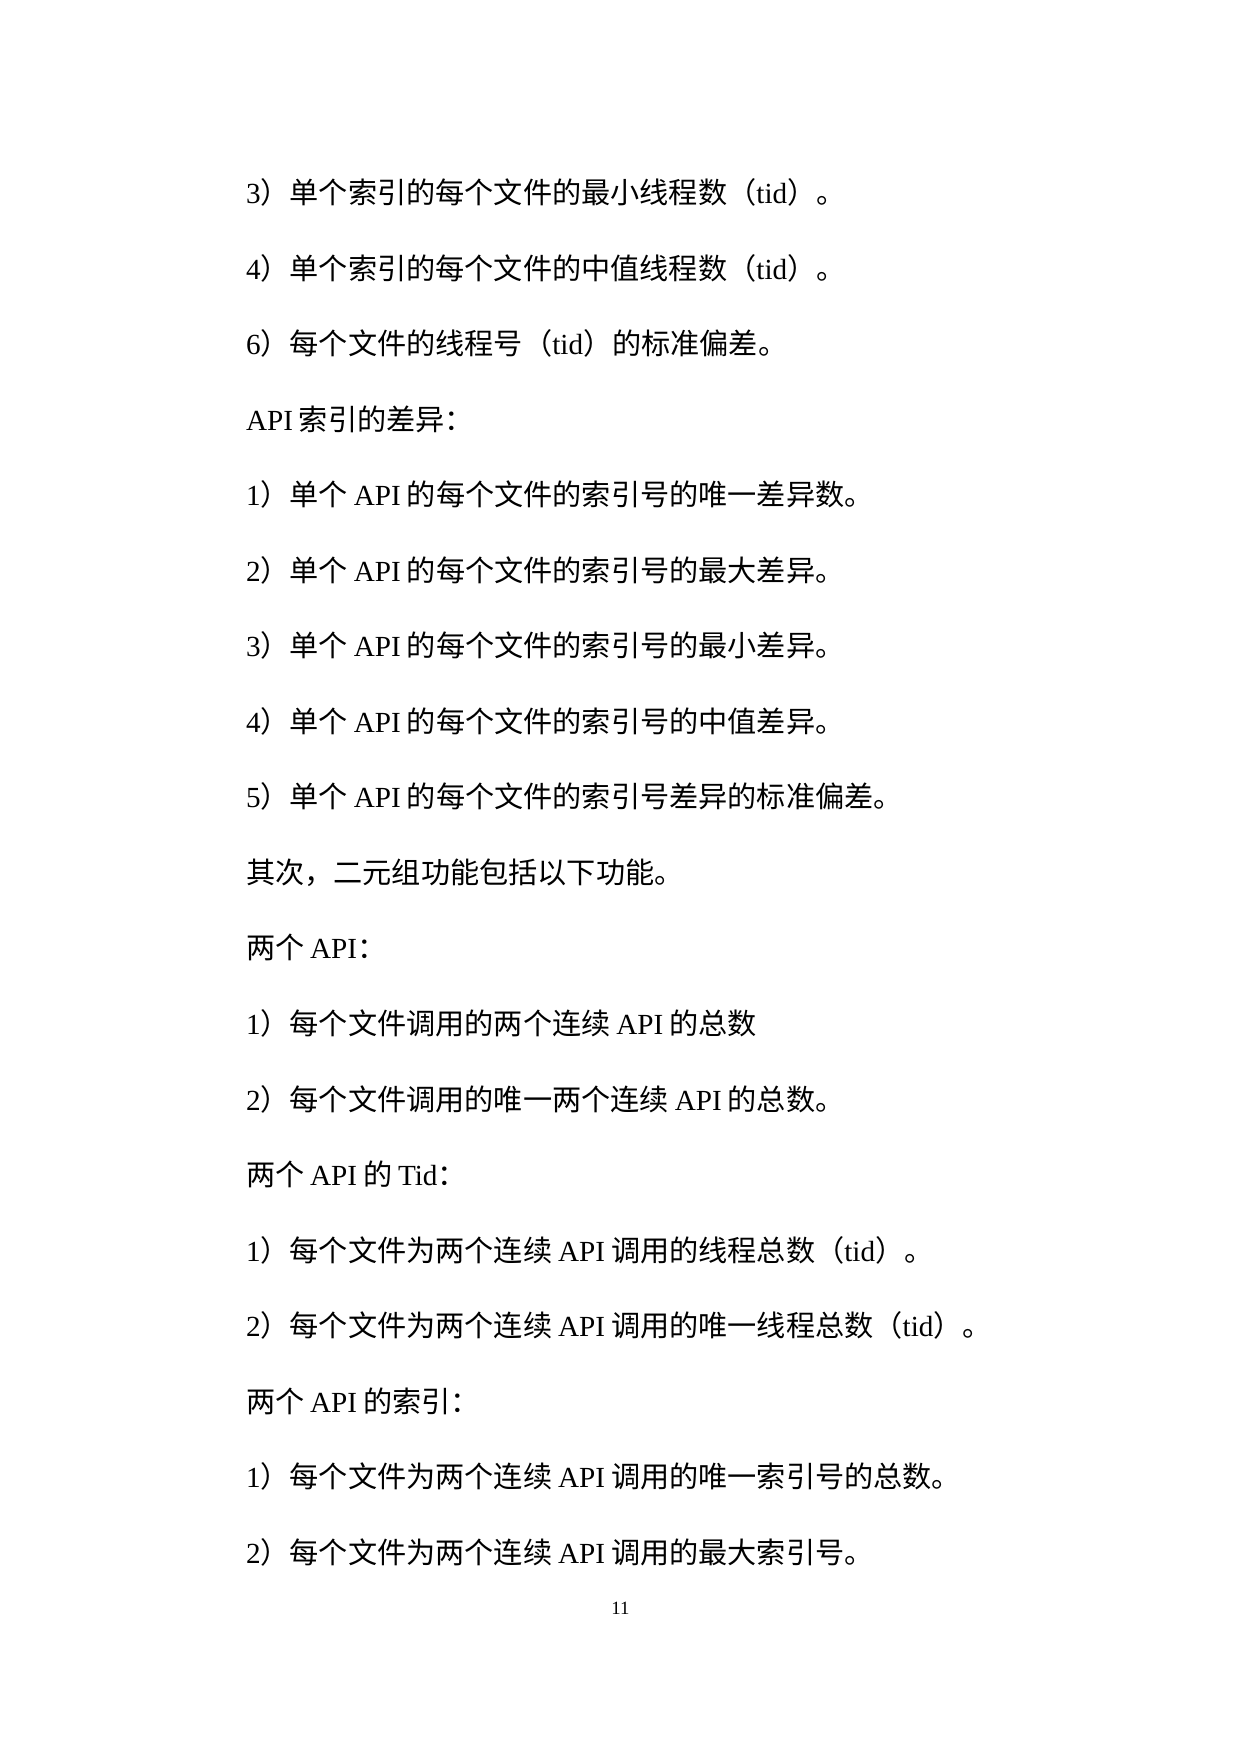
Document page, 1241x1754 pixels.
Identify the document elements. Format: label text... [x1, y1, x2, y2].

text 两个API的索引： [187, 1367, 1053, 1432]
text 5）单个API的每个文件的索引号差异的标准偏差。 [187, 763, 1053, 828]
text 6）每个文件的线程号（tid）的标准偏差。 [187, 309, 1053, 374]
text 2）每个文件调用的唯一两个连续API的总数。 [187, 1065, 1053, 1130]
text 2）每个文件为两个连续API调用的唯一线程总数（tid）。 [187, 1291, 1053, 1356]
text 2）单个API的每个文件的索引号的最大差异。 [187, 536, 1053, 601]
text 1）每个文件为两个连续API调用的唯一索引号的总数。 [187, 1442, 1053, 1507]
text API索引的差异： [187, 385, 1053, 450]
text 3）单个索引的每个文件的最小线程数（tid）。 [187, 158, 1053, 223]
text 1）每个文件调用的两个连续API的总数 [187, 989, 1053, 1054]
text 2）每个文件为两个连续API调用的最大索引号。 [187, 1518, 1053, 1583]
text 其次，二元组功能包括以下功能。 [187, 838, 1053, 903]
text 两个API： [187, 914, 1053, 979]
text 4）单个索引的每个文件的中值线程数（tid）。 [187, 234, 1053, 299]
text 两个API的Tid： [187, 1140, 1053, 1205]
text 3）单个API的每个文件的索引号的最小差异。 [187, 612, 1053, 677]
text 1）每个文件为两个连续API调用的线程总数（tid）。 [187, 1216, 1053, 1281]
text 4）单个API的每个文件的索引号的中值差异。 [187, 687, 1053, 752]
text 1）单个API的每个文件的索引号的唯一差异数。 [187, 461, 1053, 526]
